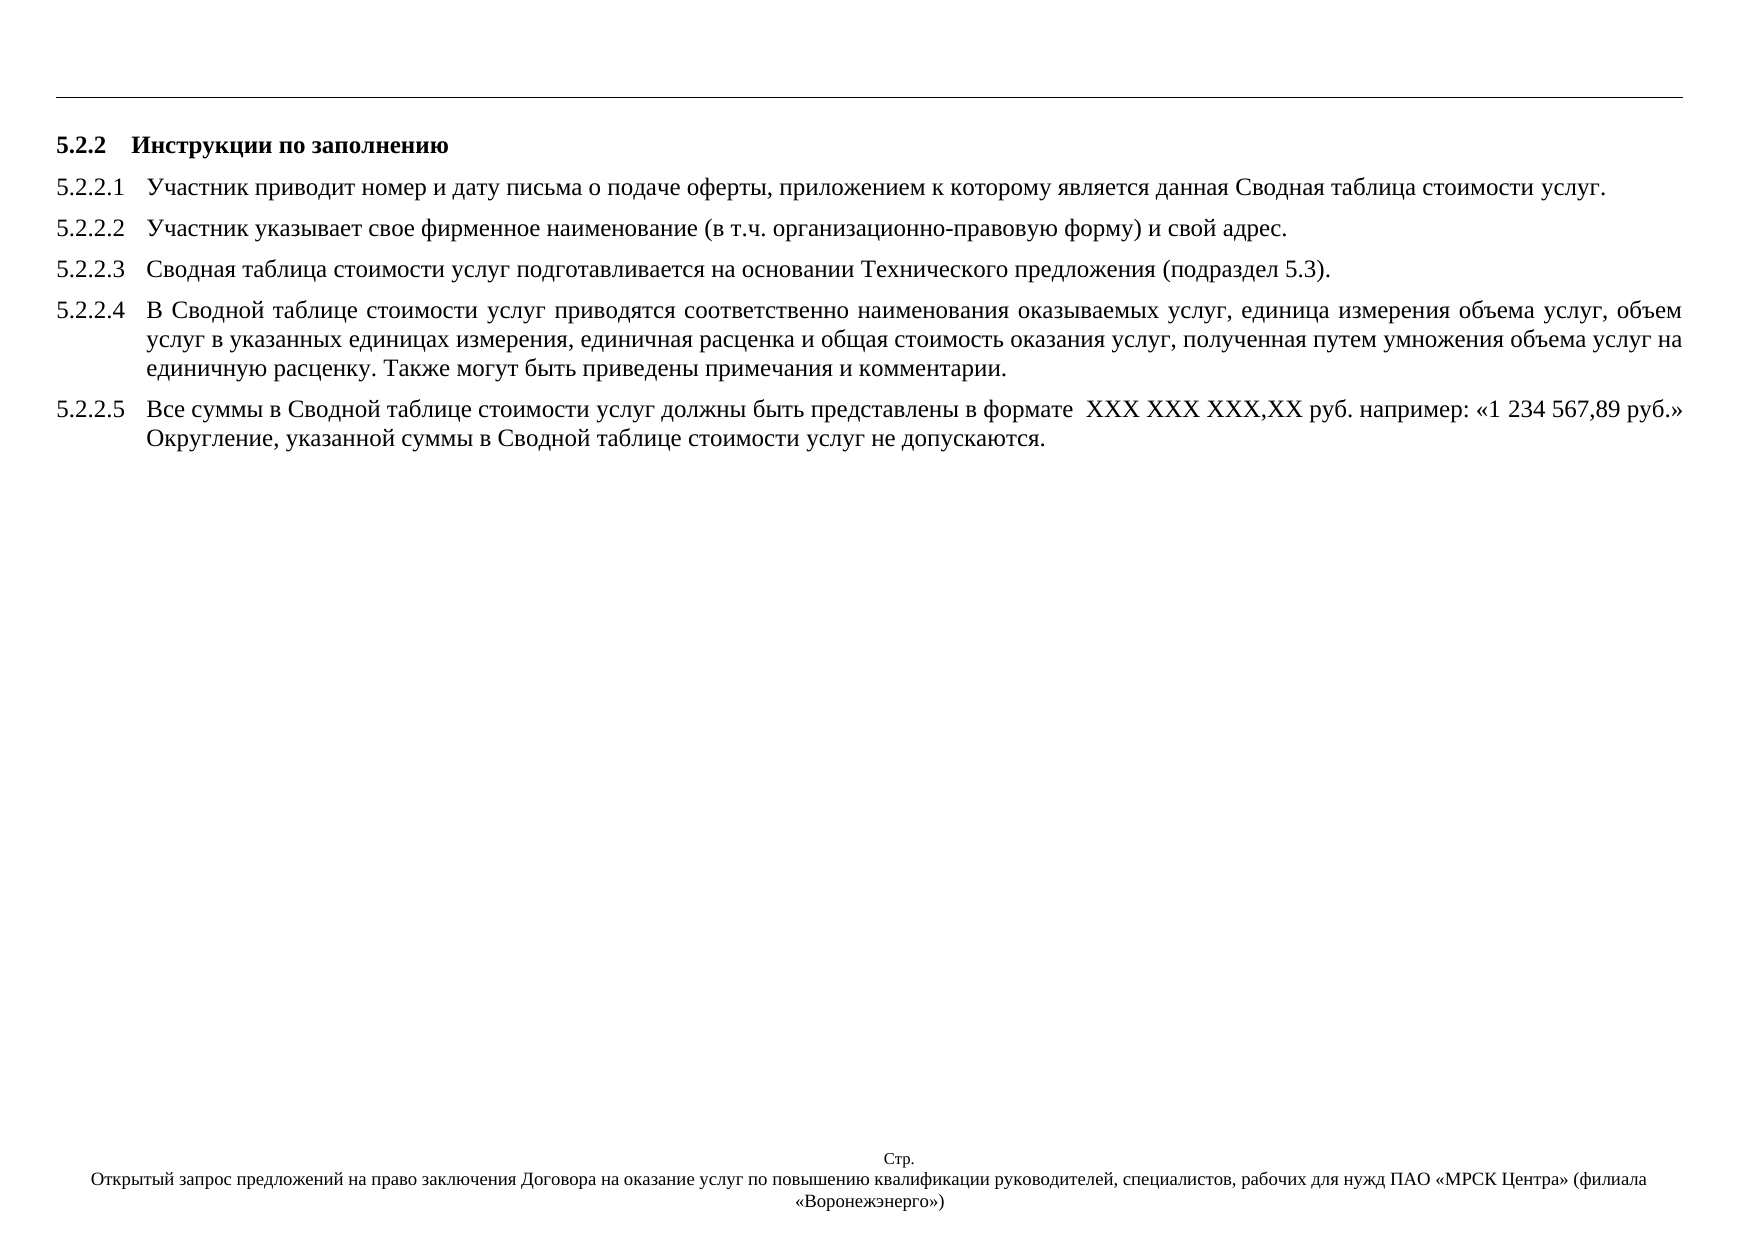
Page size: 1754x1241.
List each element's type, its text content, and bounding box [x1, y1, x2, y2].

list В Сводной таблице стоимости услуг приводятся соответственно наименования оказываемых услуг, единица измерения объема услуг, объем услуг в указанных единицах измерения, единичная расценка и общая стоимость оказания услуг, полученная путем умножения объема услуг на единичную расценку. Также могут быть приведены примечания и комментарии. [56, 296, 1683, 382]
list Все суммы в Сводной таблице стоимости услуг должны быть представлены в формате XXX XXX XXX,XX руб. например: «1 234 567,89 руб.» Округление, указанной суммы в Сводной таблице стоимости услуг не допускаются. [56, 394, 1683, 452]
list Участник приводит номер и дату письма о подаче оферты, приложением к которому является данная Сводная таблица стоимости услуг. [56, 172, 1683, 201]
list Участник указывает свое фирменное наименование (в т.ч. организационно-правовую форму) и свой адрес. [56, 213, 1683, 242]
list Сводная таблица стоимости услуг подготавливается на основании Технического предложения (подраздел 5.3). [56, 254, 1683, 283]
subtitle Инструкции по заполнению [56, 131, 1683, 159]
